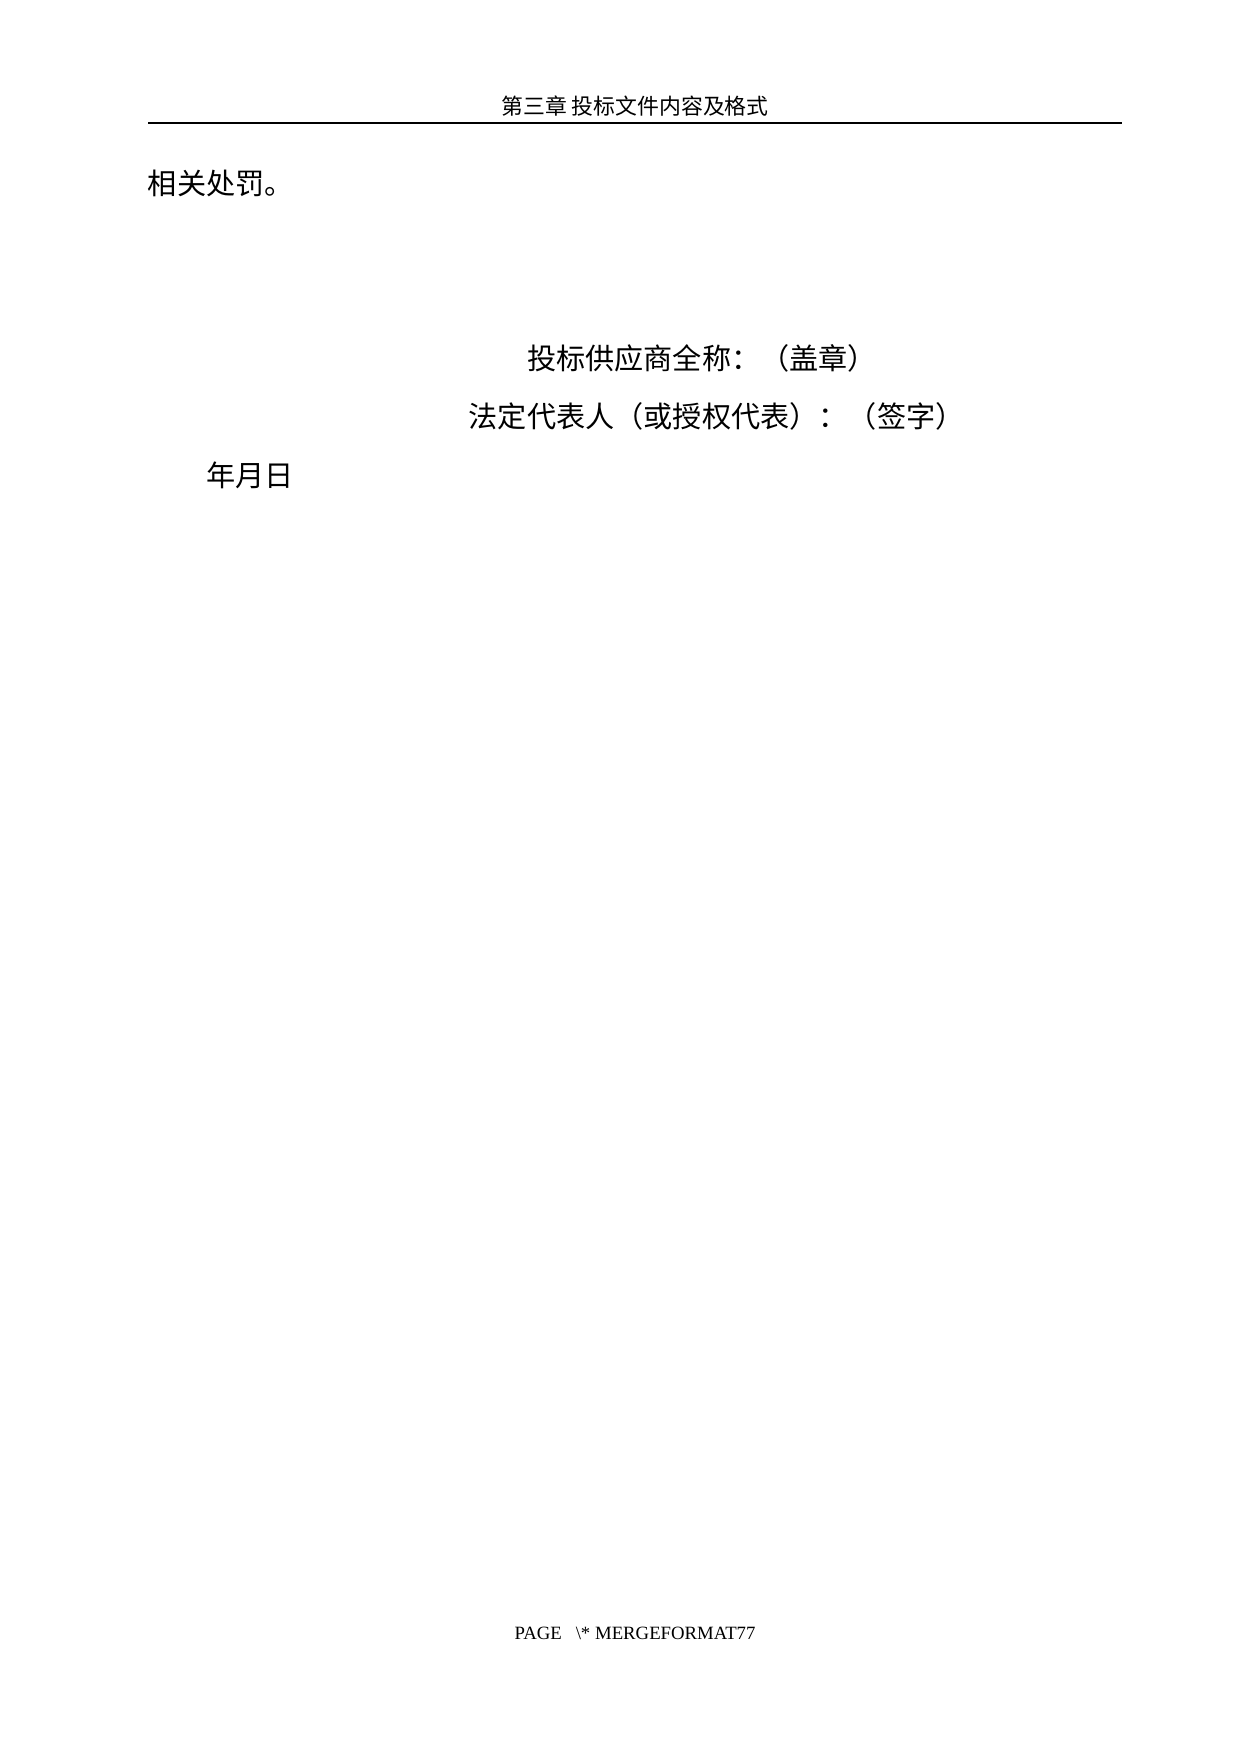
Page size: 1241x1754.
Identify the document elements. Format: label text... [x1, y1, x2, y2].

text 年月日 [148, 439, 1122, 498]
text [148, 148, 1122, 206]
text 法定代表人（或授权代表）：（签字） [148, 381, 1122, 439]
text 投标供应商全称：（盖章） [148, 323, 1122, 381]
